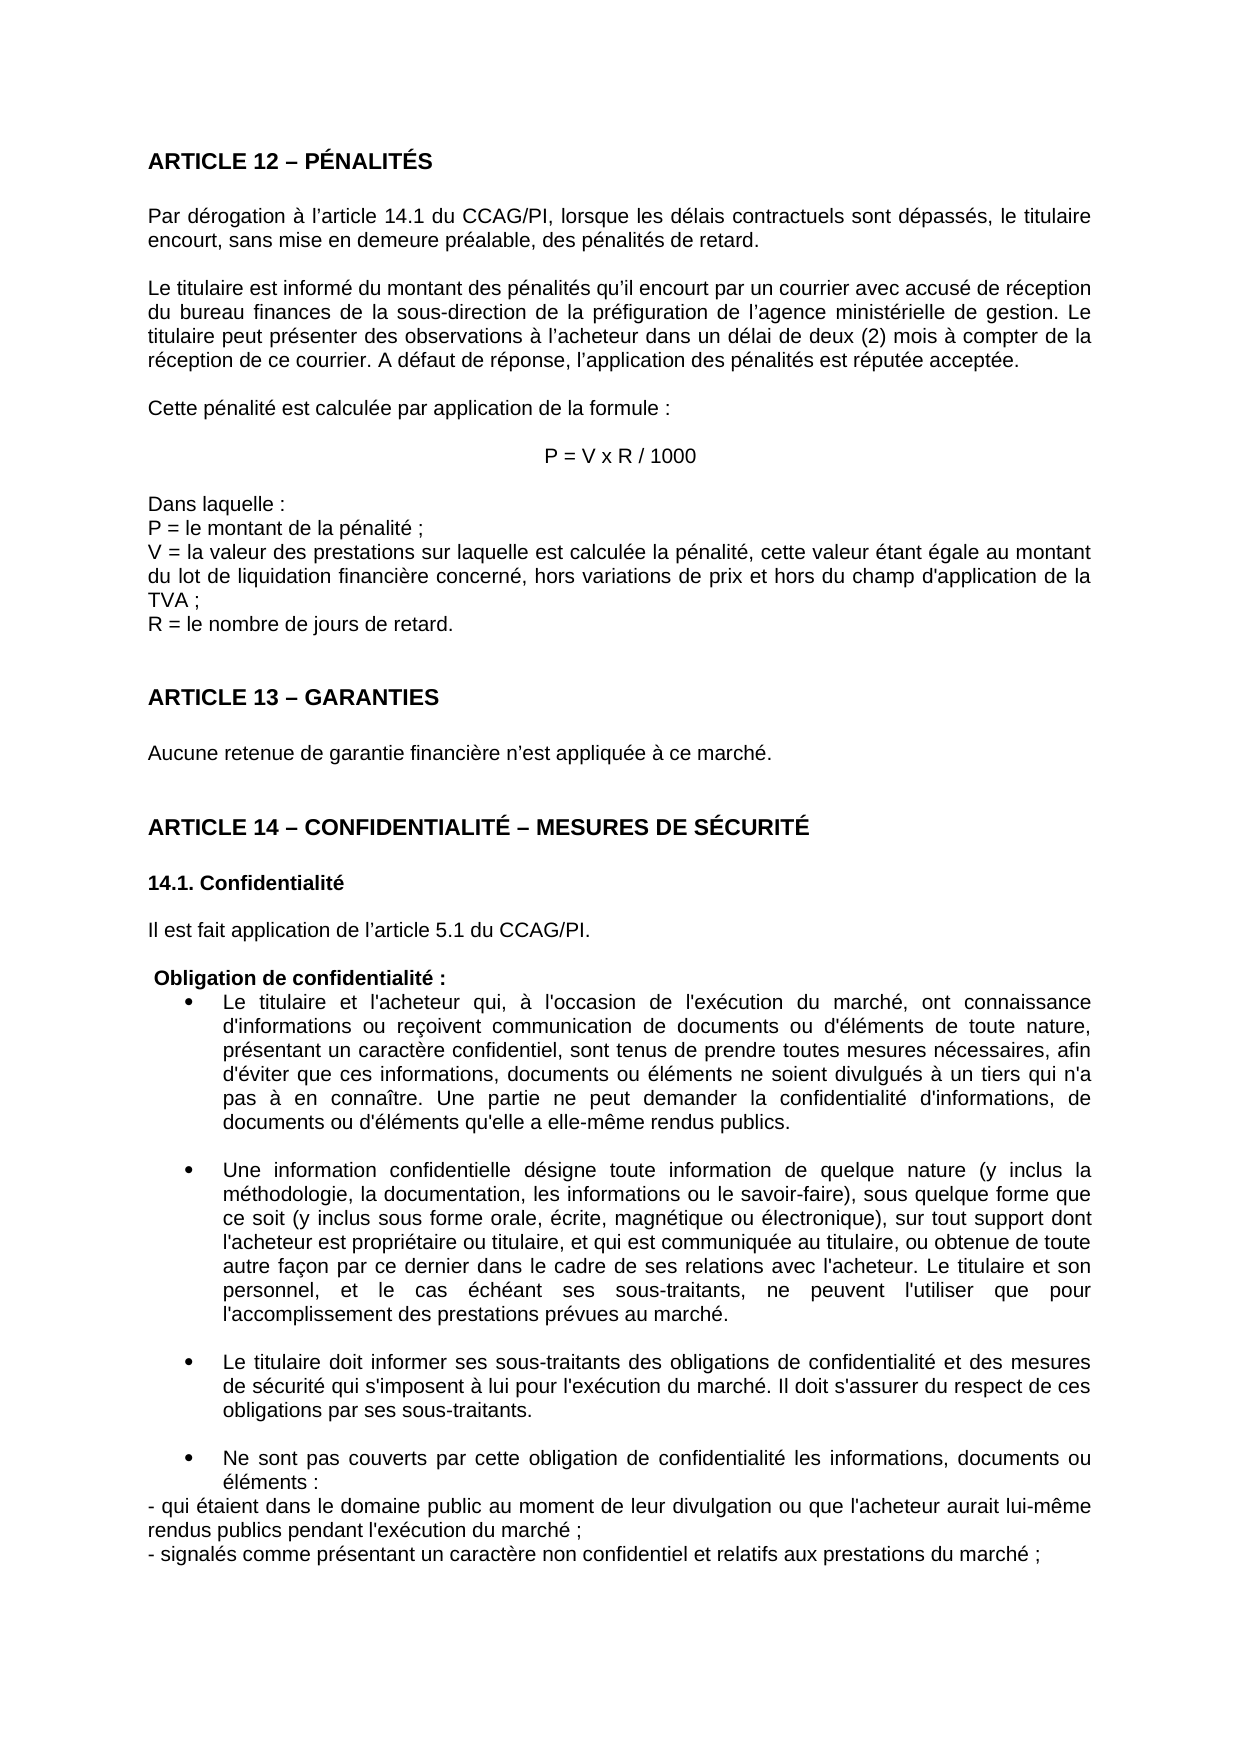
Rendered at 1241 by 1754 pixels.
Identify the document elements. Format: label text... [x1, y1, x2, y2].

title ARTICLE 12 – PÉNALITÉS [148, 148, 1093, 174]
text P = le montant de la pénalité ; [148, 516, 1093, 539]
text - signalés comme présentant un caractère non confidentiel et relatifs aux prestations du marché ; [148, 1542, 1093, 1566]
text Obligation de confidentialité : [148, 966, 1093, 990]
title ARTICLE 13 – GARANTIES [148, 684, 1093, 711]
text Dans laquelle : [148, 492, 1093, 516]
list Le titulaire et l'acheteur qui, à l'occasion de l'exécution du marché, ont connaissance d'informations ou reçoivent communication de documents ou d'éléments de toute nature, présentant un caractère confidentiel, sont tenus de prendre toutes mesures nécessaires, afin d'éviter que ces informations, documents ou éléments ne soient divulgués à un tiers qui n'a pas à en connaître. Une partie ne peut demander la confidentialité d'informations, de documents ou d'éléments qu'elle a elle-même rendus publics. [185, 990, 1093, 1134]
text Le titulaire est informé du montant des pénalités qu’il encourt par un courrier avec accusé de réception du bureau finances de la sous-direction de la préfiguration de l’agence ministérielle de gestion. Le titulaire peut présenter des observations à l’acheteur dans un délai de deux (2) mois à compter de la réception de ce courrier. A défaut de réponse, l’application des pénalités est réputée acceptée. [148, 276, 1093, 372]
text V = la valeur des prestations sur laquelle est calculée la pénalité, cette valeur étant égale au montant du lot de liquidation financière concerné, hors variations de prix et hors du champ d'application de la TVA ; [148, 539, 1093, 611]
text - qui étaient dans le domaine public au moment de leur divulgation ou que l'acheteur aurait lui-même rendus publics pendant l'exécution du marché ; [148, 1494, 1093, 1542]
text P = V x R / 1000 [148, 444, 1093, 468]
text Cette pénalité est calculée par application de la formule : [148, 396, 1093, 420]
title ARTICLE 14 – CONFIDENTIALITÉ – MESURES DE SÉCURITÉ [148, 814, 1093, 840]
text Aucune retenue de garantie financière n’est appliquée à ce marché. [148, 741, 1093, 765]
text Il est fait application de l’article 5.1 du CCAG/PI. [148, 918, 1093, 942]
text R = le nombre de jours de retard. [148, 611, 1093, 635]
list Une information confidentielle désigne toute information de quelque nature (y inclus la méthodologie, la documentation, les informations ou le savoir-faire), sous quelque forme que ce soit (y inclus sous forme orale, écrite, magnétique ou électronique), sur tout support dont l'acheteur est propriétaire ou titulaire, et qui est communiquée au titulaire, ou obtenue de toute autre façon par ce dernier dans le cadre de ses relations avec l'acheteur. Le titulaire et son personnel, et le cas échéant ses sous-traitants, ne peuvent l'utiliser que pour l'accomplissement des prestations prévues au marché. [185, 1158, 1093, 1326]
list Le titulaire doit informer ses sous-traitants des obligations de confidentialité et des mesures de sécurité qui s'imposent à lui pour l'exécution du marché. Il doit s'assurer du respect de ces obligations par ses sous-traitants. [185, 1350, 1093, 1422]
list Ne sont pas couverts par cette obligation de confidentialité les informations, documents ou éléments : [185, 1446, 1093, 1494]
subtitle 14.1. Confidentialité [148, 870, 1093, 894]
text Par dérogation à l’article 14.1 du CCAG/PI, lorsque les délais contractuels sont dépassés, le titulaire encourt, sans mise en demeure préalable, des pénalités de retard. [148, 204, 1093, 252]
